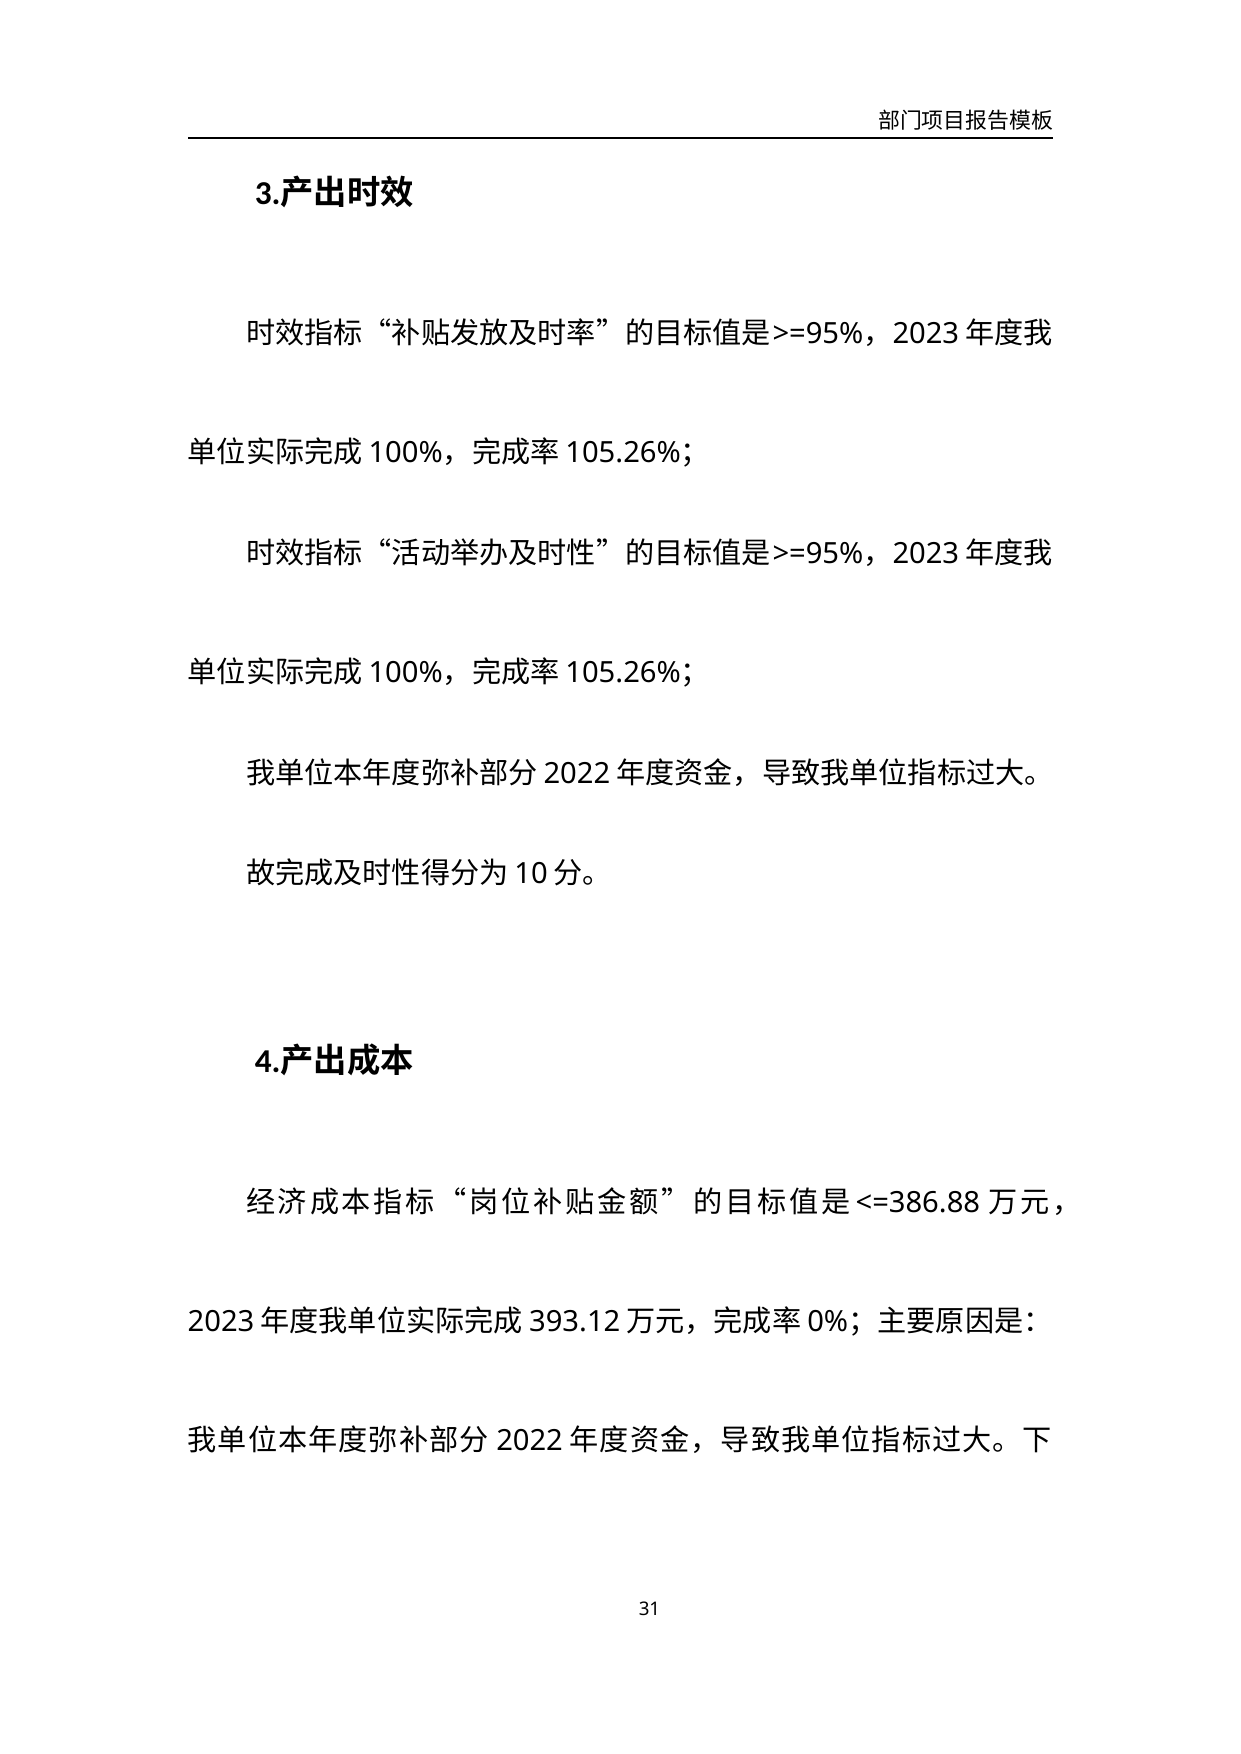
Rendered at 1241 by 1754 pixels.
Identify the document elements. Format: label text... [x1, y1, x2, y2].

subtitle 3.产出时效 [187, 150, 1053, 229]
text 我单位本年度弥补部分2022年度资金，导致我单位指标过大。 [187, 731, 1053, 810]
text 故完成及时性得分为10分。 [187, 831, 1053, 911]
text 时效指标“活动举办及时性”的目标值是>=95%，2023年度我单位实际完成100%，完成率105.26%； [187, 511, 1053, 709]
text 时效指标“补贴发放及时率”的目标值是>=95%，2023年度我单位实际完成100%，完成率105.26%； [187, 292, 1053, 490]
subtitle 4.产出成本 [187, 1018, 1053, 1098]
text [187, 1160, 1053, 1477]
